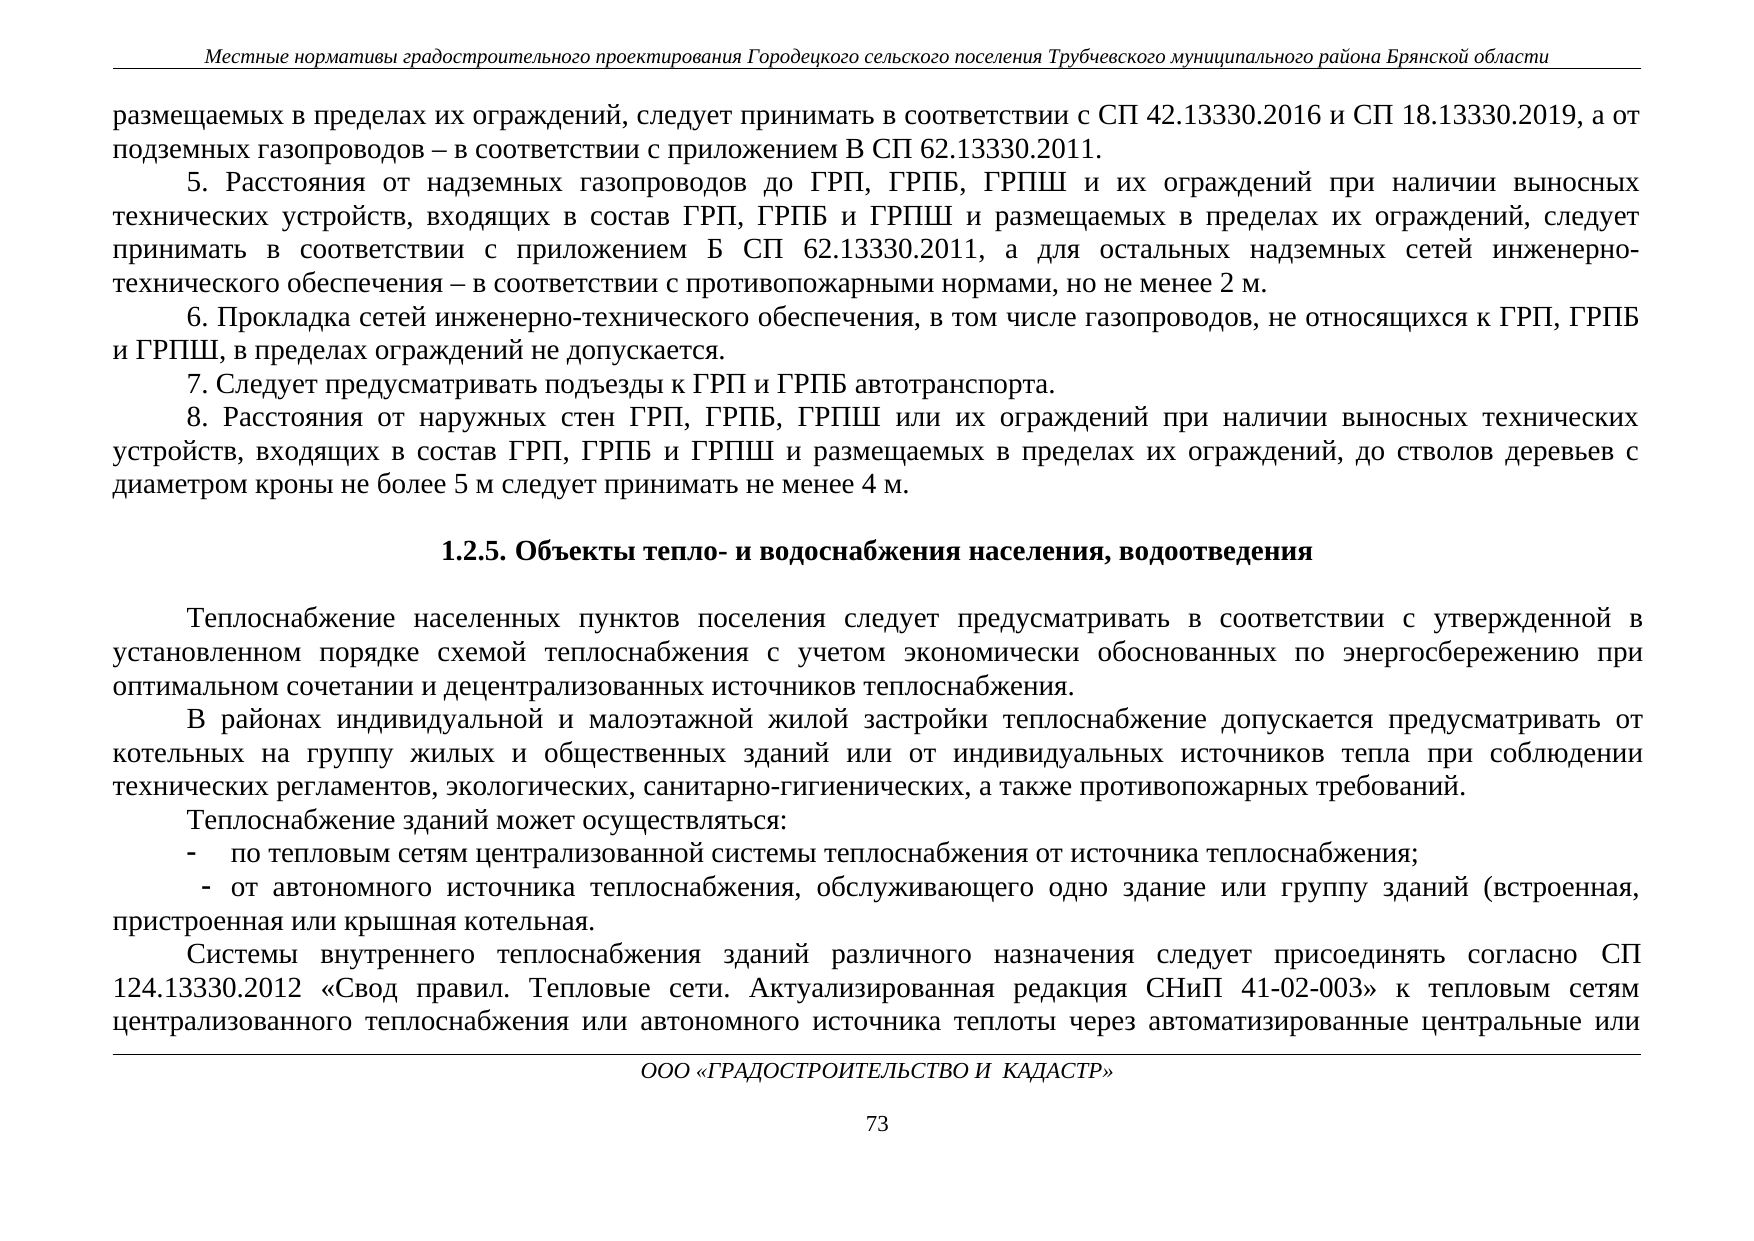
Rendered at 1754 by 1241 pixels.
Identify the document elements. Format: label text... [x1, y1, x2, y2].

text В районах индивидуальной и малоэтажной жилой застройки теплоснабжение допускается предусматривать от котельных на группу жилых и общественных зданий или от индивидуальных источников тепла при соблюдении технических регламентов, экологических, санитарно-гигиенических, а также противопожарных требований. [112, 701, 1645, 802]
list Объекты тепло- и водоснабжения населения, водоотведения [112, 533, 1641, 567]
text 6. Прокладка сетей инженерно-технического обеспечения, в том числе газопроводов, не относящихся к ГРП, ГРПБ и ГРПШ, в пределах ограждений не допускается. [112, 299, 1641, 366]
text Теплоснабжение населенных пунктов поселения следует предусматривать в соответствии с утвержденной в установленном порядке схемой теплоснабжения с учетом экономически обоснованных по энергосбережению при оптимальном сочетании и децентрализованных источников теплоснабжения. [112, 601, 1645, 701]
text 7. Следует предусматривать подъезды к ГРП и ГРПБ автотранспорта. [112, 366, 1641, 399]
text Теплоснабжение зданий может осуществляться: [112, 802, 1641, 835]
list по тепловым сетям централизованной системы теплоснабжения от источника теплоснабжения; [112, 835, 1641, 869]
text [112, 936, 1641, 1037]
list от автономного источника теплоснабжения, обслуживающего одно здание или группу зданий (встроенная, пристроенная или крышная котельная. [112, 869, 1641, 936]
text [112, 97, 1641, 164]
text 5. Расстояния от надземных газопроводов до ГРП, ГРПБ, ГРПШ и их ограждений при наличии выносных технических устройств, входящих в состав ГРП, ГРПБ и ГРПШ и размещаемых в пределах их ограждений, следует принимать в соответствии с приложением Б СП 62.13330.2011, а для остальных надземных сетей инженерно-технического обеспечения – в соответствии с противопожарными нормами, но не менее . [112, 164, 1641, 299]
text 8. Расстояния от наружных стен ГРП, ГРПБ, ГРПШ или их ограждений при наличии выносных технических устройств, входящих в состав ГРП, ГРПБ и ГРПШ и размещаемых в пределах их ограждений, до стволов деревьев с диаметром кроны не более следует принимать не менее . [112, 399, 1641, 500]
